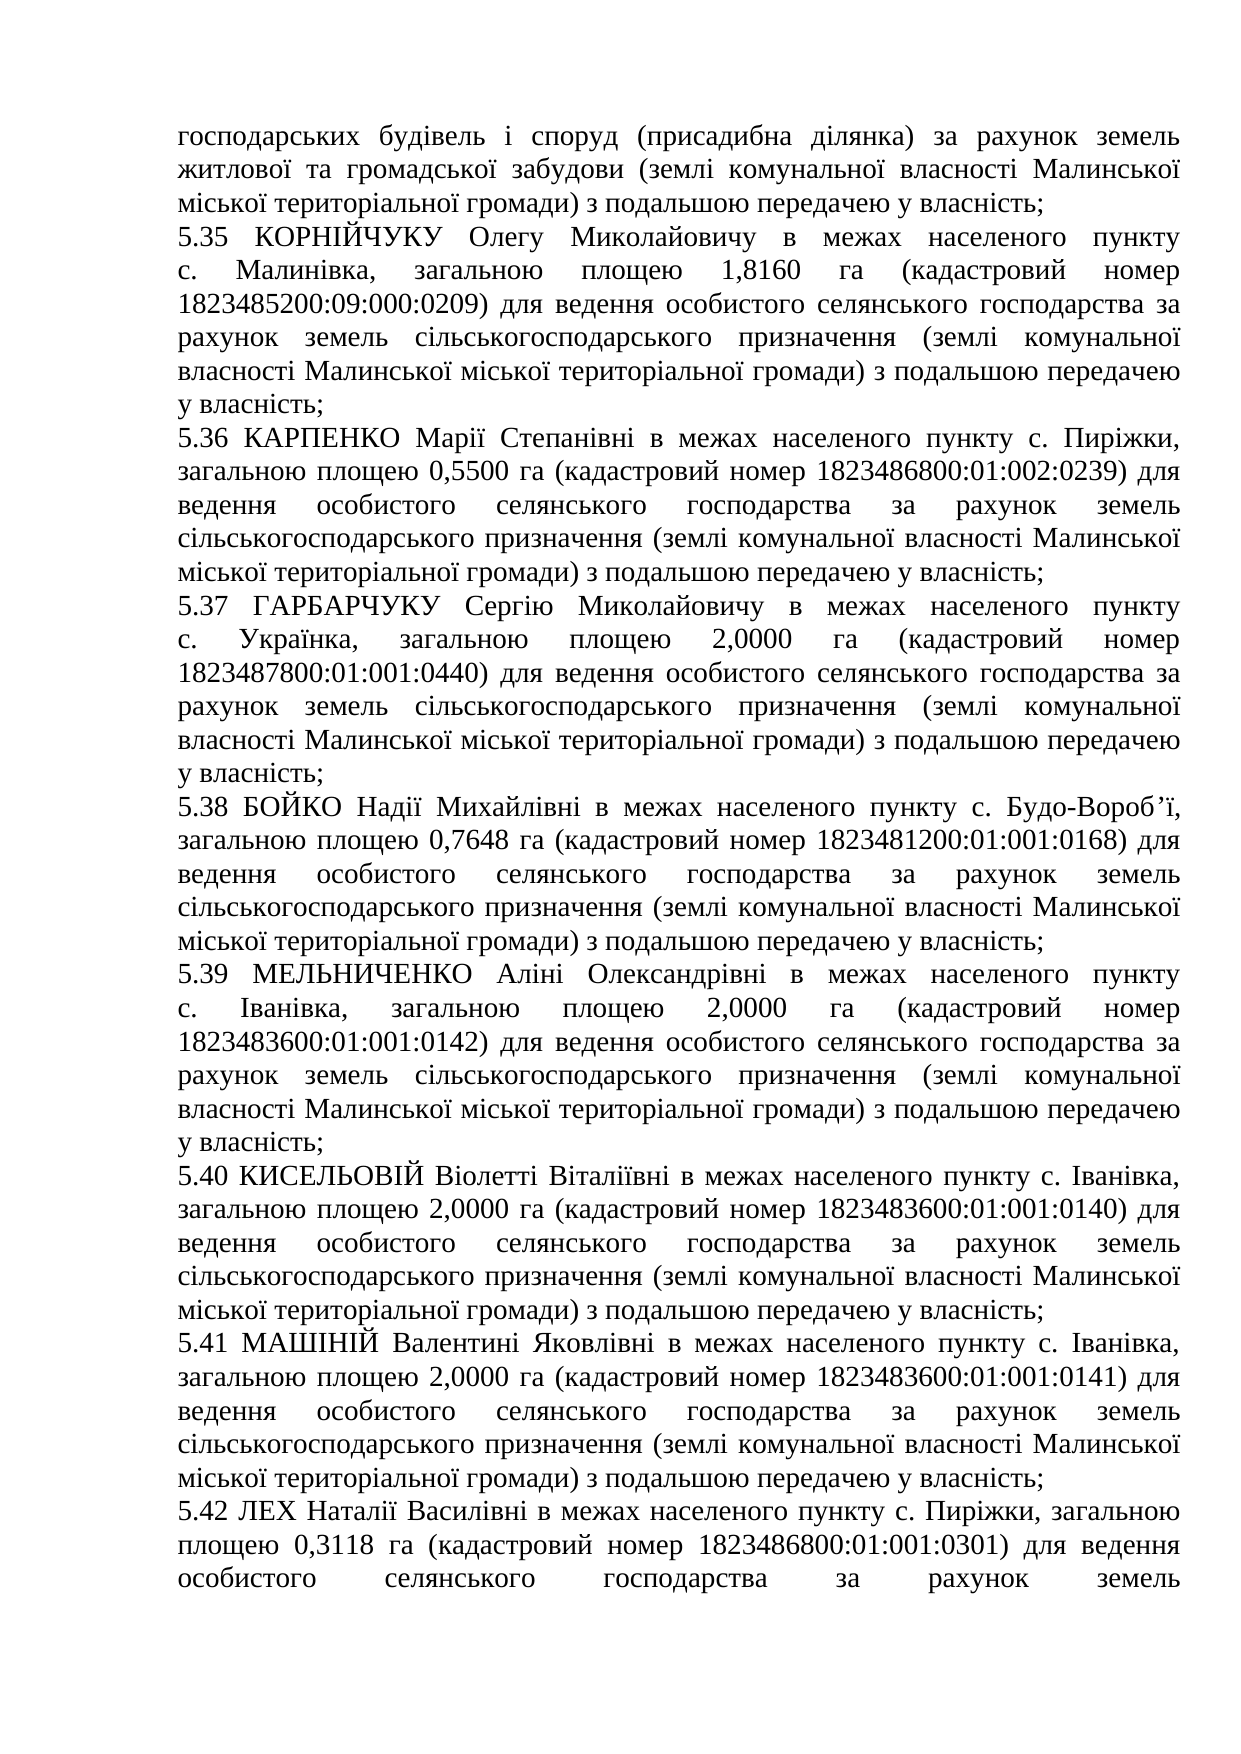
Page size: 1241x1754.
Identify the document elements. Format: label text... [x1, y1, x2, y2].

text 5.37 ГАРБАРЧУКУ Сергію Миколайовичу в межах населеного пункту с. Українка, загальною площею 2,0000 га (кадастровий номер 1823487800:01:001:0440) для ведення особистого селянського господарства за рахунок земель сільськогосподарського призначення (землі комунальної власності Малинської міської територіальної громади) з подальшою передачею у власність; [177, 588, 1181, 789]
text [177, 1493, 1181, 1594]
text 5.40 КИСЕЛЬОВІЙ Віолетті Віталіївні в межах населеного пункту с. Іванівка, загальною площею 2,0000 га (кадастровий номер 1823483600:01:001:0140) для ведення особистого селянського господарства за рахунок земель сільськогосподарського призначення (землі комунальної власності Малинської міської територіальної громади) з подальшою передачею у власність; [177, 1158, 1181, 1326]
text 5.36 КАРПЕНКО Марії Степанівні в межах населеного пункту с. Пиріжки, загальною площею 0,5500 га (кадастровий номер 1823486800:01:002:0239) для ведення особистого селянського господарства за рахунок земель сільськогосподарського призначення (землі комунальної власності Малинської міської територіальної громади) з подальшою передачею у власність; [177, 420, 1181, 588]
text 5.35 КОРНІЙЧУКУ Олегу Миколайовичу в межах населеного пункту с. Малинівка, загальною площею 1,8160 га (кадастровий номер 1823485200:09:000:0209) для ведення особистого селянського господарства за рахунок земель сільськогосподарського призначення (землі комунальної власності Малинської міської територіальної громади) з подальшою передачею у власність; [177, 219, 1181, 420]
text 5.41 МАШІНІЙ Валентині Яковлівні в межах населеного пункту с. Іванівка, загальною площею 2,0000 га (кадастровий номер 1823483600:01:001:0141) для ведення особистого селянського господарства за рахунок земель сільськогосподарського призначення (землі комунальної власності Малинської міської територіальної громади) з подальшою передачею у власність; [177, 1326, 1181, 1493]
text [177, 118, 1181, 219]
text 5.38 БОЙКО Надії Михайлівні в межах населеного пункту с. Будо-Вороб’ї, загальною площею 0,7648 га (кадастровий номер 1823481200:01:001:0168) для ведення особистого селянського господарства за рахунок земель сільськогосподарського призначення (землі комунальної власності Малинської міської територіальної громади) з подальшою передачею у власність; [177, 789, 1181, 957]
text 5.39 МЕЛЬНИЧЕНКО Аліні Олександрівні в межах населеного пункту с. Іванівка, загальною площею 2,0000 га (кадастровий номер 1823483600:01:001:0142) для ведення особистого селянського господарства за рахунок земель сільськогосподарського призначення (землі комунальної власності Малинської міської територіальної громади) з подальшою передачею у власність; [177, 957, 1181, 1158]
